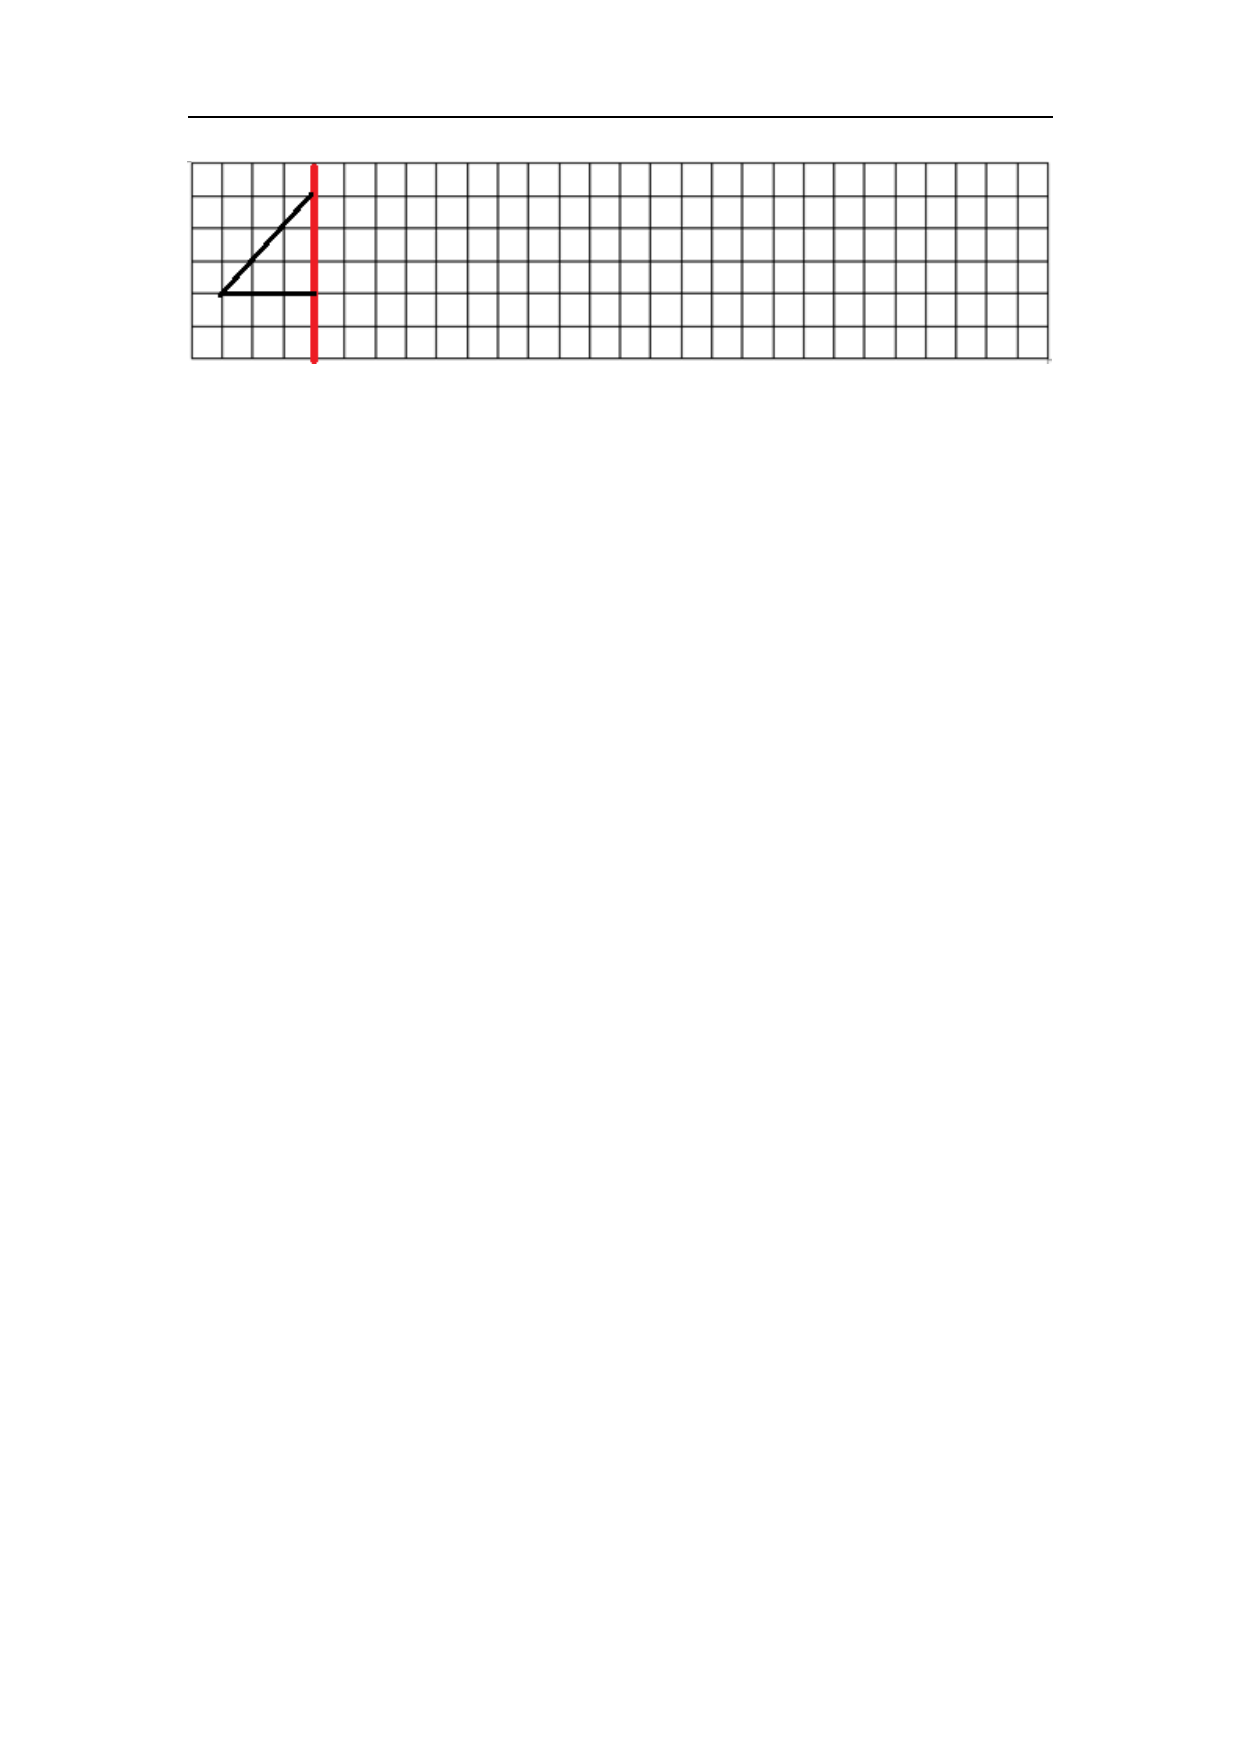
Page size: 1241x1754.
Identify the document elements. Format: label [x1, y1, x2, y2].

picture [187, 161, 1052, 364]
text [187, 162, 1053, 389]
